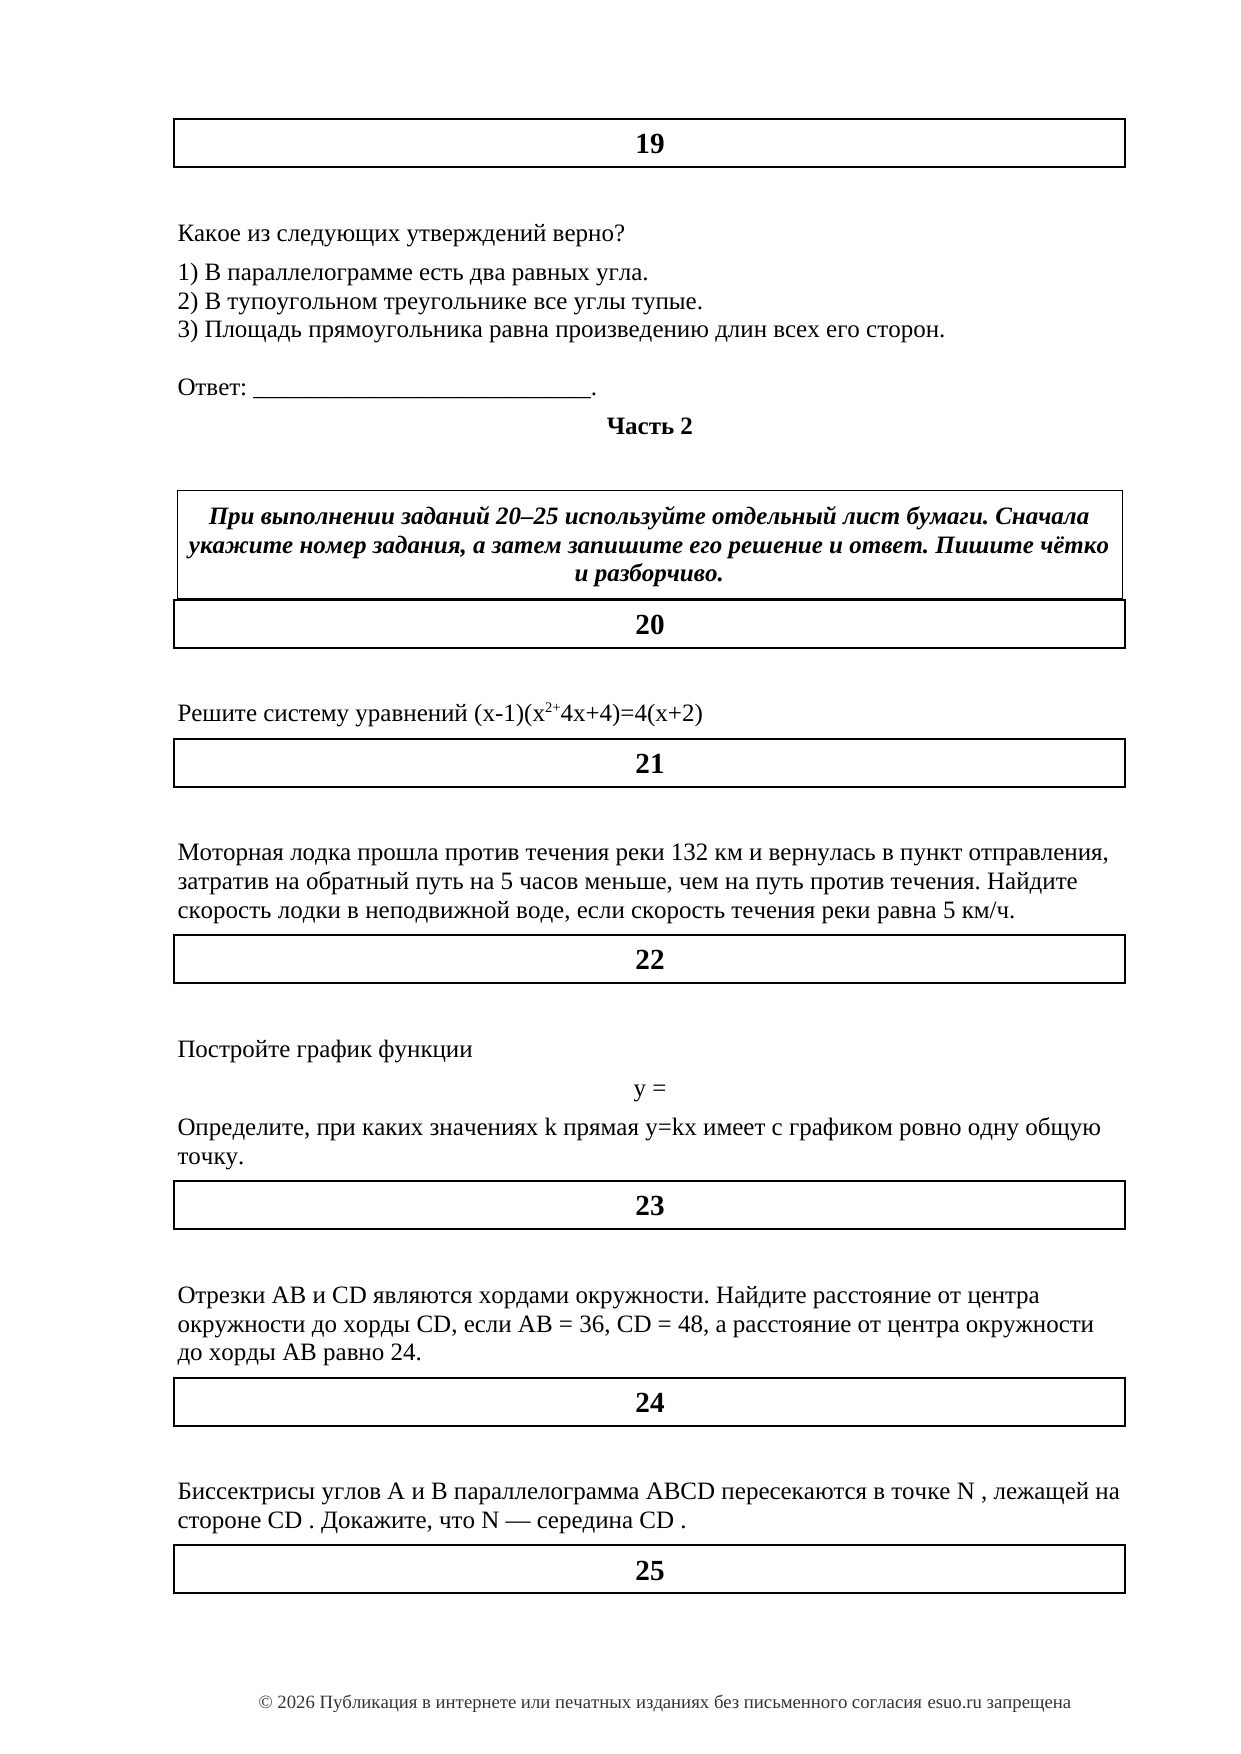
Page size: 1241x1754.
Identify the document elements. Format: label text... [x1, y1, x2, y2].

text Определите, при каких значениях k прямая y=kx имеет с графиком ровно одну общую точку. [177, 1112, 1122, 1170]
subtitle 22 [175, 936, 1124, 982]
text Решите систему уравнений (x-1)(x2+4x+4)=4(x+2) [177, 698, 1122, 727]
subtitle 25 [175, 1546, 1124, 1592]
subtitle 23 [175, 1182, 1124, 1228]
subtitle 24 [175, 1379, 1124, 1425]
text 1) В параллелограмме есть два равных угла. 2) В тупоугольном треугольнике все углы тупые. 3) Площадь прямоугольника равна произведению длин всех его сторон. Ответ: ___________________________. [177, 257, 1122, 401]
text Часть 2 [177, 411, 1122, 440]
subtitle 19 [175, 120, 1124, 166]
subtitle 21 [175, 740, 1124, 786]
text Биссектрисы углов A и B параллелограмма ABCD пересекаются в точке N , лежащей на стороне CD . Докажите, что N — середина CD . [177, 1476, 1122, 1534]
table_header При выполнении заданий 20–25 используйте отдельный лист бумаги. Сначала укажите номер задания, а затем запишите его решение и ответ. Пишите чётко и разборчиво. [178, 491, 1122, 598]
text Постройте график функции [177, 1034, 1122, 1063]
text Моторная лодка прошла против течения реки 132 км и вернулась в пункт отправления, затратив на обратный путь на 5 часов меньше, чем на путь против течения. Найдите скорость лодки в неподвижной воде, если скорость течения реки равна 5 км/ч. [177, 837, 1122, 924]
subtitle 20 [175, 601, 1124, 647]
text Какое из следующих утверждений верно? [177, 218, 1122, 247]
text Отрезки AB и CD являются хордами окружности. Найдите расстояние от центра окружности до хорды CD, если AB = 36, CD = 48, а расстояние от центра окружности до хорды AB равно 24. [177, 1280, 1122, 1366]
text у = [177, 1073, 1122, 1102]
